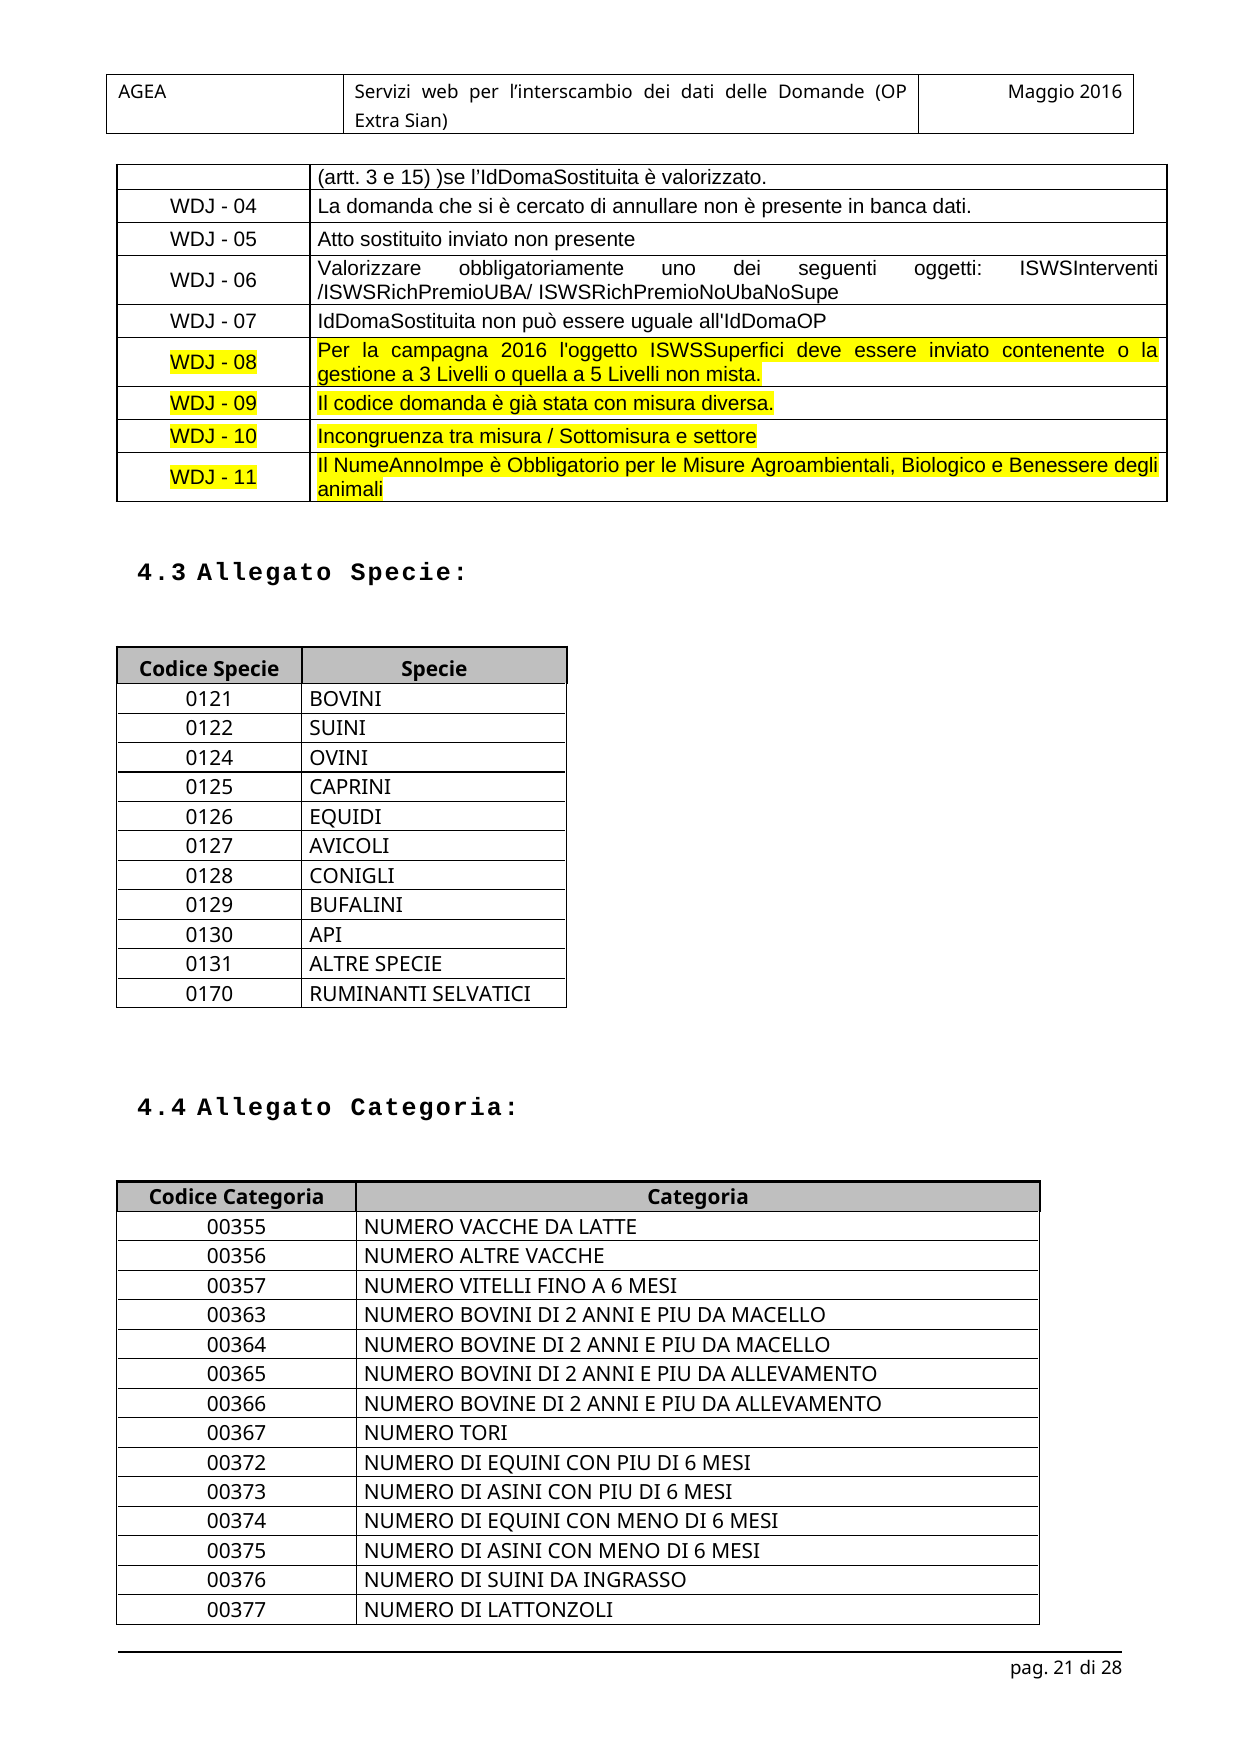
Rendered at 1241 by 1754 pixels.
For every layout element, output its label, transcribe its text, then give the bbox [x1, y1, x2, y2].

table_cell 0131 [117, 948, 301, 978]
table_cell 0127 [117, 830, 301, 860]
table_cell OVINI [302, 742, 566, 771]
table_cell 0130 [117, 919, 301, 948]
table_cell AVICOLI [302, 830, 566, 860]
table_cell Per la campagna 2016 l'oggetto ISWSSuperfici deve essere inviato contenente o la gestione a 3 Livelli o quella a 5 Livelli non mista. [762, 338, 1166, 386]
table_cell 00364 [117, 1329, 356, 1358]
table_cell 00374 [117, 1506, 356, 1535]
table_cell 0124 [117, 742, 301, 771]
table_cell 00355 [117, 1212, 356, 1240]
table_cell IdDomaSostituita non può essere uguale all'IdDomaOP [311, 305, 1166, 337]
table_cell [311, 165, 1166, 188]
table_cell 0125 [117, 771, 301, 801]
table_cell 00363 [117, 1299, 356, 1329]
table_cell NUMERO ALTRE VACCHE [357, 1240, 1039, 1270]
table_cell La domanda che si è cercato di annullare non è presente in banca dati. [311, 190, 1166, 222]
table_cell 00365 [117, 1358, 356, 1388]
table_cell NUMERO DI LATTONZOLI [357, 1594, 1039, 1623]
table_cell WDJ - 10 [118, 420, 309, 452]
table_cell WDJ - 08 [118, 338, 309, 386]
table_cell 0129 [117, 889, 301, 919]
table_cell NUMERO DI EQUINI CON MENO DI 6 MESI [357, 1506, 1039, 1535]
table_cell ALTRE SPECIE [302, 948, 566, 978]
table_cell Il NumeAnnoImpe è Obbligatorio per le Misure Agroambientali, Biologico e Benessere degli animali [383, 453, 1166, 501]
table_header Specie [303, 648, 566, 683]
table_cell NUMERO BOVINI DI 2 ANNI E PIU DA ALLEVAMENTO [357, 1358, 1039, 1388]
table_cell WDJ - 11 [118, 453, 309, 501]
subtitle Allegato Specie: [137, 559, 1122, 588]
table_cell NUMERO DI ASINI CON MENO DI 6 MESI [357, 1535, 1039, 1564]
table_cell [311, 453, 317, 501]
table_cell BUFALINI [302, 889, 566, 919]
table_cell 0126 [117, 801, 301, 830]
table_cell WDJ - 09 [118, 387, 309, 419]
table_cell WDJ - 05 [118, 223, 309, 255]
table_cell 0121 [117, 684, 301, 712]
table_cell WDJ - 07 [118, 305, 309, 337]
table_cell NUMERO TORI [357, 1417, 1039, 1447]
table_cell Il codice domanda è già stata con misura diversa. [311, 387, 1166, 419]
table_cell CAPRINI [302, 771, 566, 801]
table_cell 00367 [117, 1417, 356, 1447]
table_cell NUMERO VACCHE DA LATTE [357, 1211, 1039, 1240]
table_cell NUMERO DI ASINI CON PIU DI 6 MESI [357, 1476, 1039, 1506]
table_cell 00366 [117, 1388, 356, 1417]
table_cell Valorizzare obbligatoriamente uno dei seguenti oggetti: ISWSInterventi /ISWSRichPremioUBA/ ISWSRichPremioNoUbaNoSupe [311, 256, 1166, 304]
table_cell 00357 [117, 1270, 356, 1299]
table_cell 0122 [117, 713, 301, 742]
table_cell 00376 [117, 1565, 356, 1594]
table_cell API [302, 919, 566, 948]
table_cell 00373 [117, 1476, 356, 1506]
table_cell Incongruenza tra misura / Sottomisura e settore [311, 420, 1166, 452]
table_cell EQUIDI [302, 801, 566, 830]
table_cell BOVINI [302, 683, 566, 712]
table_cell 00372 [117, 1447, 356, 1476]
table_cell NUMERO BOVINI DI 2 ANNI E PIU DA MACELLO [357, 1299, 1039, 1329]
table_cell 00375 [117, 1535, 356, 1564]
table_cell CONIGLI [302, 860, 566, 889]
table_cell WDJ - 03 [118, 165, 309, 188]
table_cell SUINI [302, 713, 566, 742]
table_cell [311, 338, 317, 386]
table_cell NUMERO BOVINE DI 2 ANNI E PIU DA MACELLO [357, 1329, 1039, 1358]
table_cell WDJ - 06 [118, 256, 309, 304]
table_cell RUMINANTI SELVATICI [302, 978, 566, 1007]
table_cell 00356 [117, 1240, 356, 1270]
table_cell 0128 [117, 860, 301, 889]
table_cell NUMERO DI EQUINI CON PIU DI 6 MESI [357, 1447, 1039, 1476]
table_cell 00377 [117, 1594, 356, 1623]
table_cell NUMERO VITELLI FINO A 6 MESI [357, 1270, 1039, 1299]
table_cell 0170 [117, 978, 301, 1007]
table_cell WDJ - 04 [118, 190, 309, 222]
table_header Codice Specie [118, 648, 301, 683]
table_header Codice Categoria [118, 1183, 355, 1211]
table_cell NUMERO DI SUINI DA INGRASSO [357, 1565, 1039, 1594]
subtitle Allegato Categoria: [137, 1094, 1122, 1123]
table_cell Atto sostituito inviato non presente [311, 223, 1166, 255]
table_cell NUMERO BOVINE DI 2 ANNI E PIU DA ALLEVAMENTO [357, 1388, 1039, 1417]
table_header Categoria [357, 1183, 1039, 1211]
